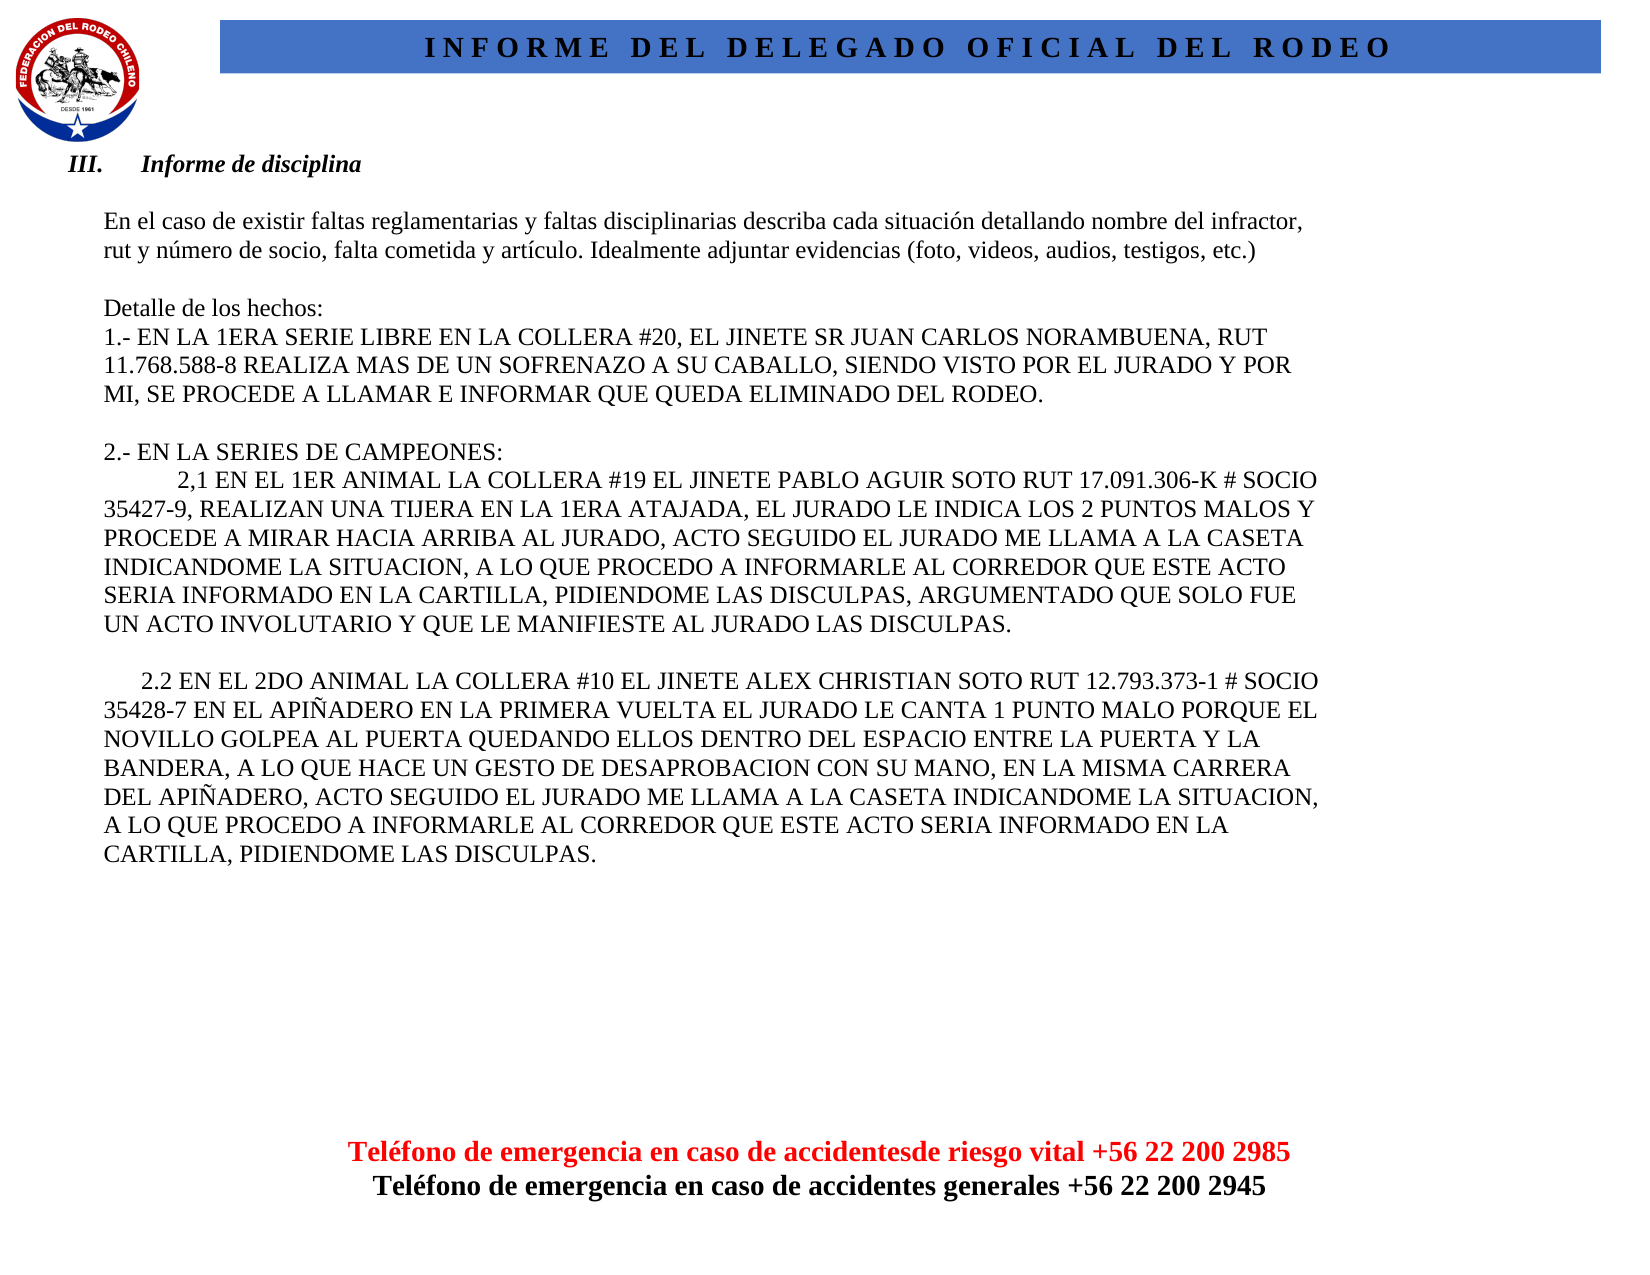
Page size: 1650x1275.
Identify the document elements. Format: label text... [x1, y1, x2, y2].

text 2.2 EN EL 2DO ANIMAL LA COLLERA #10 EL JINETE ALEX CHRISTIAN SOTO RUT 12.793.373-1 # SOCIO 35428-7 EN EL APIÑADERO EN LA PRIMERA VUELTA EL JURADO LE CANTA 1 PUNTO MALO PORQUE EL NOVILLO GOLPEA AL PUERTA QUEDANDO ELLOS DENTRO DEL ESPACIO ENTRE LA PUERTA Y LA BANDERA, A LO QUE HACE UN GESTO DE DESAPROBACION CON SU MANO, EN LA MISMA CARRERA DEL APIÑADERO, ACTO SEGUIDO EL JURADO ME LLAMA A LA CASETA INDICANDOME LA SITUACION, A LO QUE PROCEDO A INFORMARLE AL CORREDOR QUE ESTE ACTO SERIA INFORMADO EN LA CARTILLA, PIDIENDOME LAS DISCULPAS. [103, 667, 1329, 868]
text 2,1 EN EL 1ER ANIMAL LA COLLERA #19 EL JINETE PABLO AGUIR SOTO RUT 17.091.306-K # SOCIO 35427-9, REALIZAN UNA TIJERA EN LA 1ERA ATAJADA, EL JURADO LE INDICA LOS 2 PUNTOS MALOS Y PROCEDE A MIRAR HACIA ARRIBA AL JURADO, ACTO SEGUIDO EL JURADO ME LLAMA A LA CASETA INDICANDOME LA SITUACION, A LO QUE PROCEDO A INFORMARLE AL CORREDOR QUE ESTE ACTO SERIA INFORMADO EN LA CARTILLA, PIDIENDOME LAS DISCULPAS, ARGUMENTADO QUE SOLO FUE UN ACTO INVOLUTARIO Y QUE LE MANIFIESTE AL JURADO LAS DISCULPAS. [103, 465, 1329, 638]
text 1.- EN LA 1ERA SERIE LIBRE EN LA COLLERA #20, EL JINETE SR JUAN CARLOS NORAMBUENA, RUT 11.768.588-8 REALIZA MAS DE UN SOFRENAZO A SU CABALLO, SIENDO VISTO POR EL JURADO Y POR MI, SE PROCEDE A LLAMAR E INFORMAR QUE QUEDA ELIMINADO DEL RODEO. [103, 322, 1329, 408]
picture [15, 18, 140, 142]
text 2.- EN LA SERIES DE CAMPEONES: [103, 437, 1329, 465]
text En el caso de existir faltas reglamentarias y faltas disciplinarias describa cada situación detallando nombre del infractor, rut y número de socio, falta cometida y artículo. Idealmente adjuntar evidencias (foto, videos, audios, testigos, etc.) [103, 207, 1329, 264]
list Informe de disciplina [103, 149, 1329, 178]
text Detalle de los hechos: [103, 293, 1329, 322]
